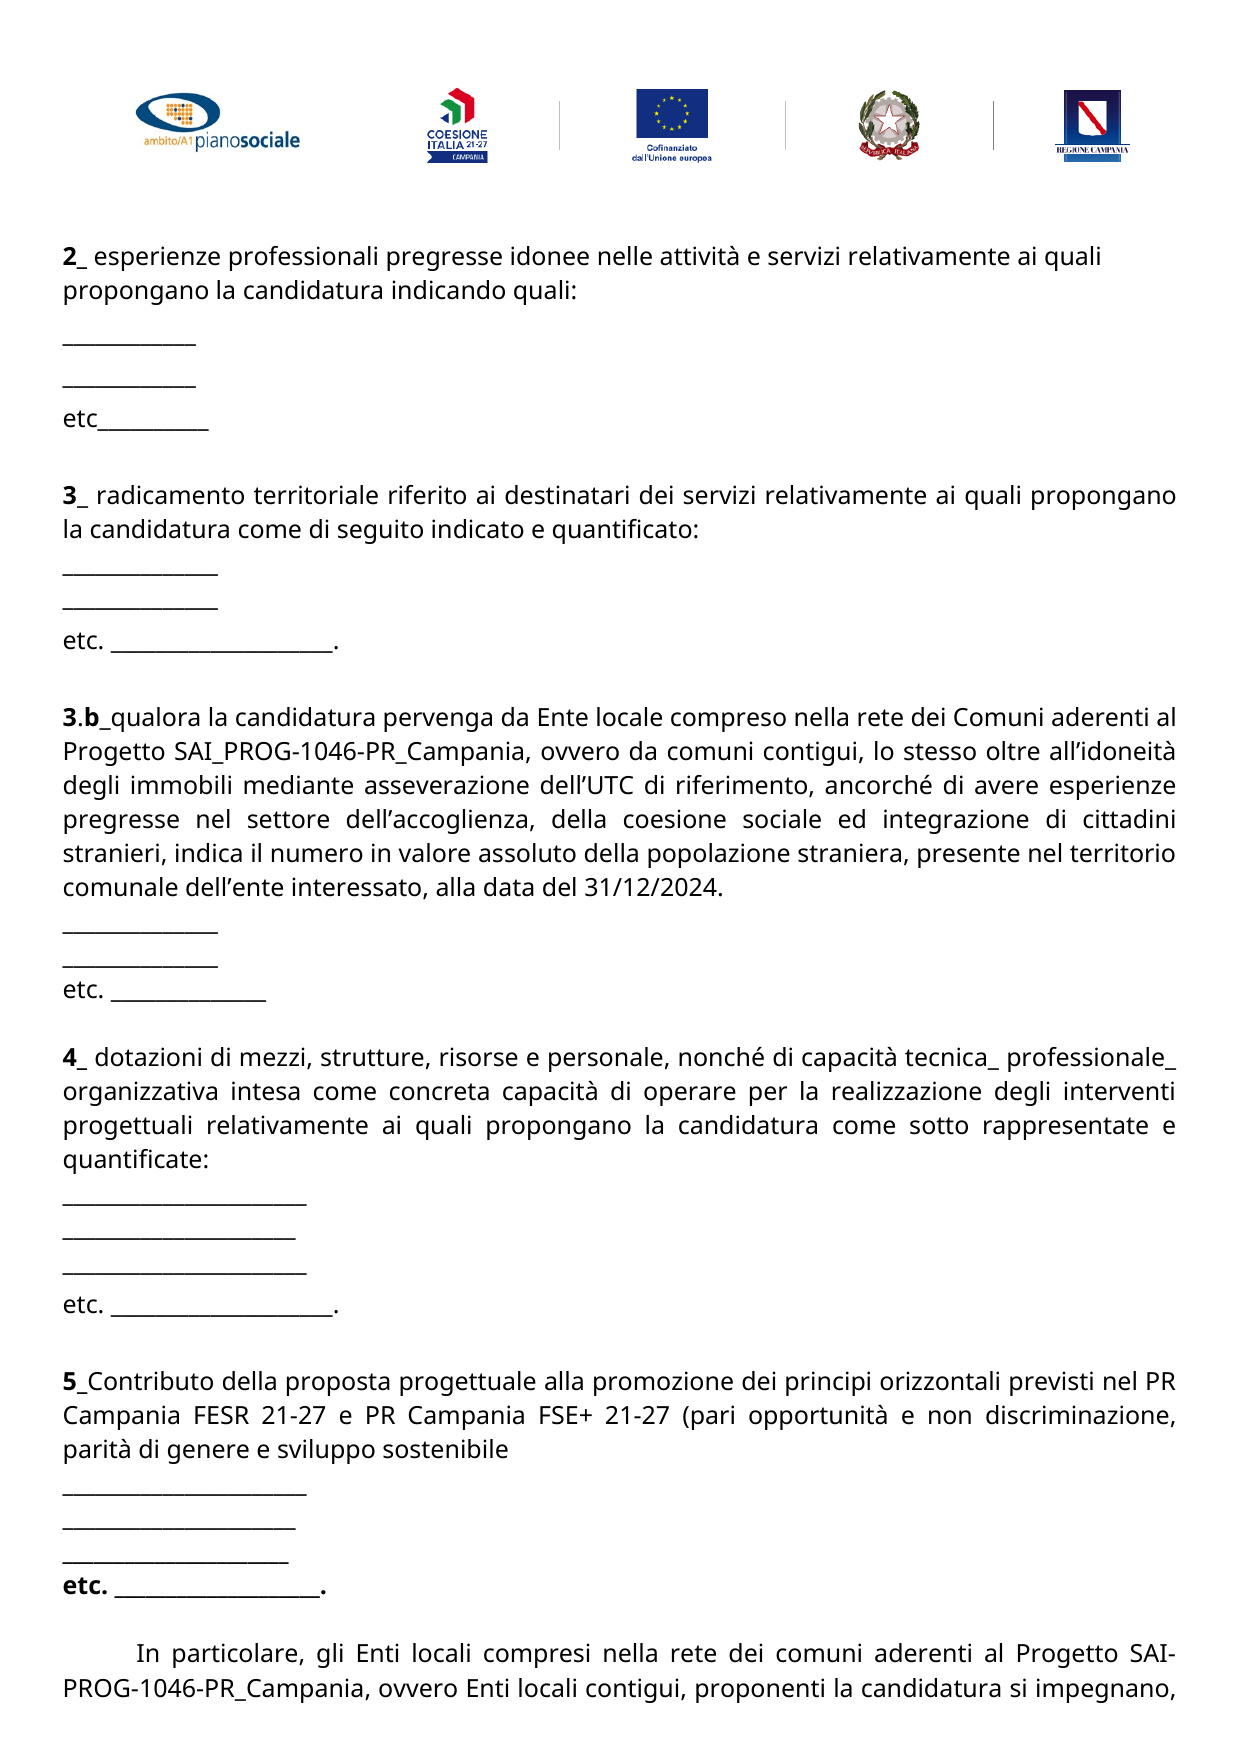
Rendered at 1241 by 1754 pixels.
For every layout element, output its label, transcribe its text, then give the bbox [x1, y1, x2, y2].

text etc. ______________ [62, 972, 1178, 1006]
picture [400, 59, 1178, 189]
text ____________ [62, 358, 1178, 392]
text 2_ esperienze professionali pregresse idonee nelle attività e servizi relativamente ai quali propongano la candidatura indicando quali: [62, 238, 1178, 307]
text ______________ [62, 938, 1178, 972]
text 3_ radicamento territoriale riferito ai destinatari dei servizi relativamente ai quali propongano la candidatura come di seguito indicato e quantificato: [62, 477, 1178, 546]
text etc__________ [62, 401, 1178, 435]
text etc. ____________________. [62, 622, 1178, 656]
text ______________ [62, 580, 1178, 614]
text etc. ____________________. [62, 1568, 1178, 1602]
picture [124, 83, 316, 164]
text ______________________ [62, 1534, 1178, 1568]
text etc. ____________________. [62, 1287, 1178, 1321]
text ______________________ [62, 1176, 1178, 1210]
text 5_Contributo della proposta progettuale alla promozione dei principi orizzontali previsti nel PR Campania FESR 21-27 e PR Campania FSE+ 21-27 (pari opportunità e non discriminazione, parità di genere e sviluppo sostenibile [62, 1364, 1178, 1466]
text ______________ [62, 546, 1178, 580]
text ______________________ [62, 1466, 1178, 1500]
text _____________________ [62, 1500, 1178, 1534]
text 4_ dotazioni di mezzi, strutture, risorse e personale, nonché di capacità tecnica_ professionale_ organizzativa intesa come concreta capacità di operare per la realizzazione degli interventi progettuali relativamente ai quali propongano la candidatura come sotto rappresentate e quantificate: [62, 1040, 1178, 1176]
text 3.b_qualora la candidatura pervenga da Ente locale compreso nella rete dei Comuni aderenti al Progetto SAI_PROG-1046-PR_Campania, ovvero da comuni contigui, lo stesso oltre all’idoneità degli immobili mediante asseverazione dell’UTC di riferimento, ancorché di avere esperienze pregresse nel settore dell’accoglienza, della coesione sociale ed integrazione di cittadini stranieri, indica il numero in valore assoluto della popolazione straniera, presente nel territorio comunale dell’ente interessato, alla data del 31/12/2024. [62, 699, 1178, 903]
text _____________________ [62, 1210, 1178, 1244]
text ______________________ [62, 1244, 1178, 1278]
text ____________ [62, 315, 1178, 349]
text ______________ [62, 903, 1178, 938]
